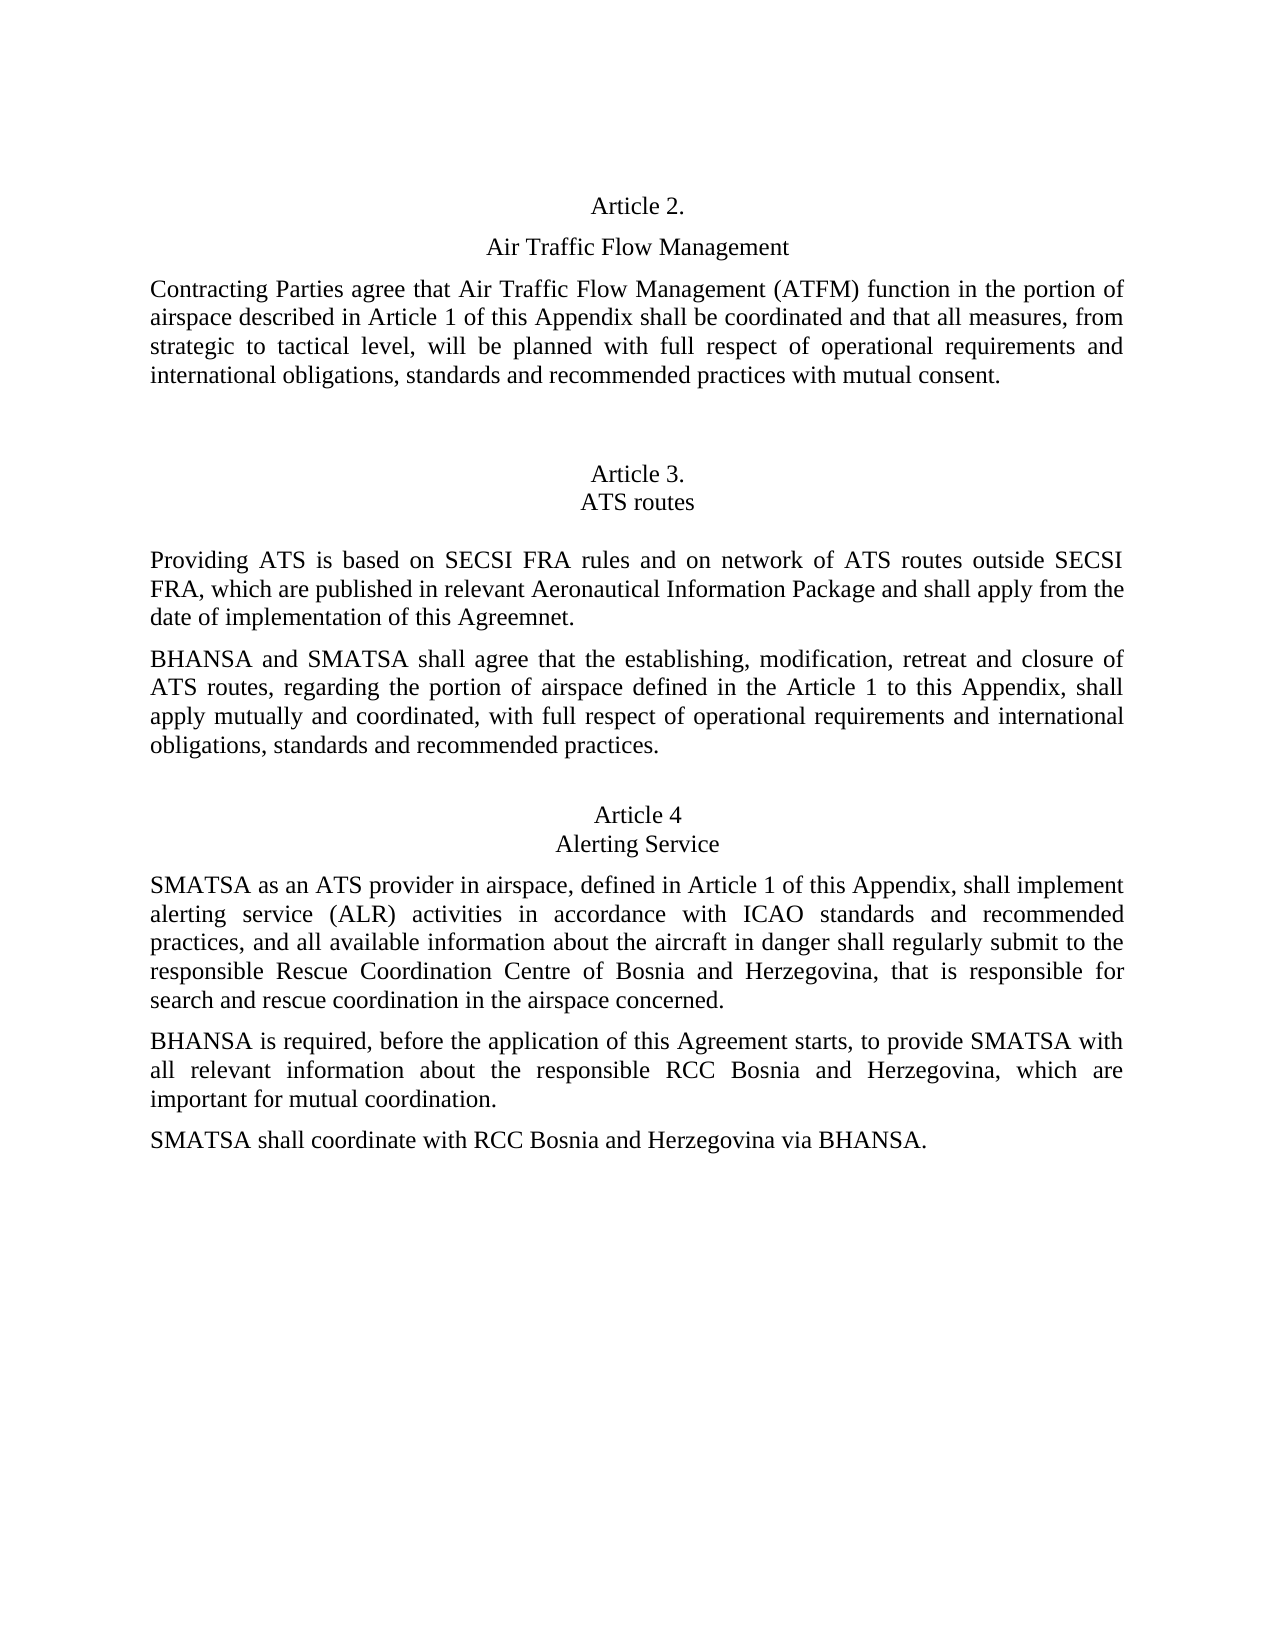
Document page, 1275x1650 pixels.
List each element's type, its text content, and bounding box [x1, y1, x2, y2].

text BHANSA and SMATSA shall agree that the establishing, modification, retreat and closure of ATS routes, regarding the portion of airspace defined in the Article 1 to this Appendix, shall apply mutually and coordinated, with full respect of operational requirements and international obligations, standards and recommended practices. [150, 644, 1125, 759]
text Air Traffic Flow Management [150, 232, 1125, 261]
text Providing ATS is based on SECSI FRA rules and on network of ATS routes outside SECSI FRA, which are published in relevant Aeronautical Information Package and shall apply from the date of implementation of this Agreemnet. [150, 545, 1125, 631]
text Article 3. [150, 459, 1125, 487]
text SMATSA shall coordinate with RCC Bosnia and Herzegovina via BHANSA. [150, 1125, 1125, 1154]
text Contracting Parties agree that Air Traffic Flow Management (ATFM) function in the portion of airspace described in Article 1 of this Appendix shall be coordinated and that all measures, from strategic to tactical level, will be planned with full respect of operational requirements and international obligations, standards and recommended practices with mutual consent. [150, 274, 1125, 389]
text Alerting Service [150, 829, 1125, 857]
text BHANSA is required, before the application of this Agreement starts, to provide SMATSA with all relevant information about the responsible RCC Bosnia and Herzegovina, which are important for mutual coordination. [150, 1026, 1125, 1112]
text SMATSA as an ATS provider in airspace, defined in Article 1 of this Appendix, shall implement alerting service (ALR) activities in accordance with ICAO standards and recommended practices, and all available information about the aircraft in danger shall regularly submit to the responsible Rescue Coordination Centre of Bosnia and Herzegovina, that is responsible for search and rescue coordination in the airspace concerned. [150, 870, 1125, 1014]
text Article 2. [150, 191, 1125, 220]
text ATS routes [150, 487, 1125, 516]
text Article 4 [150, 800, 1125, 829]
